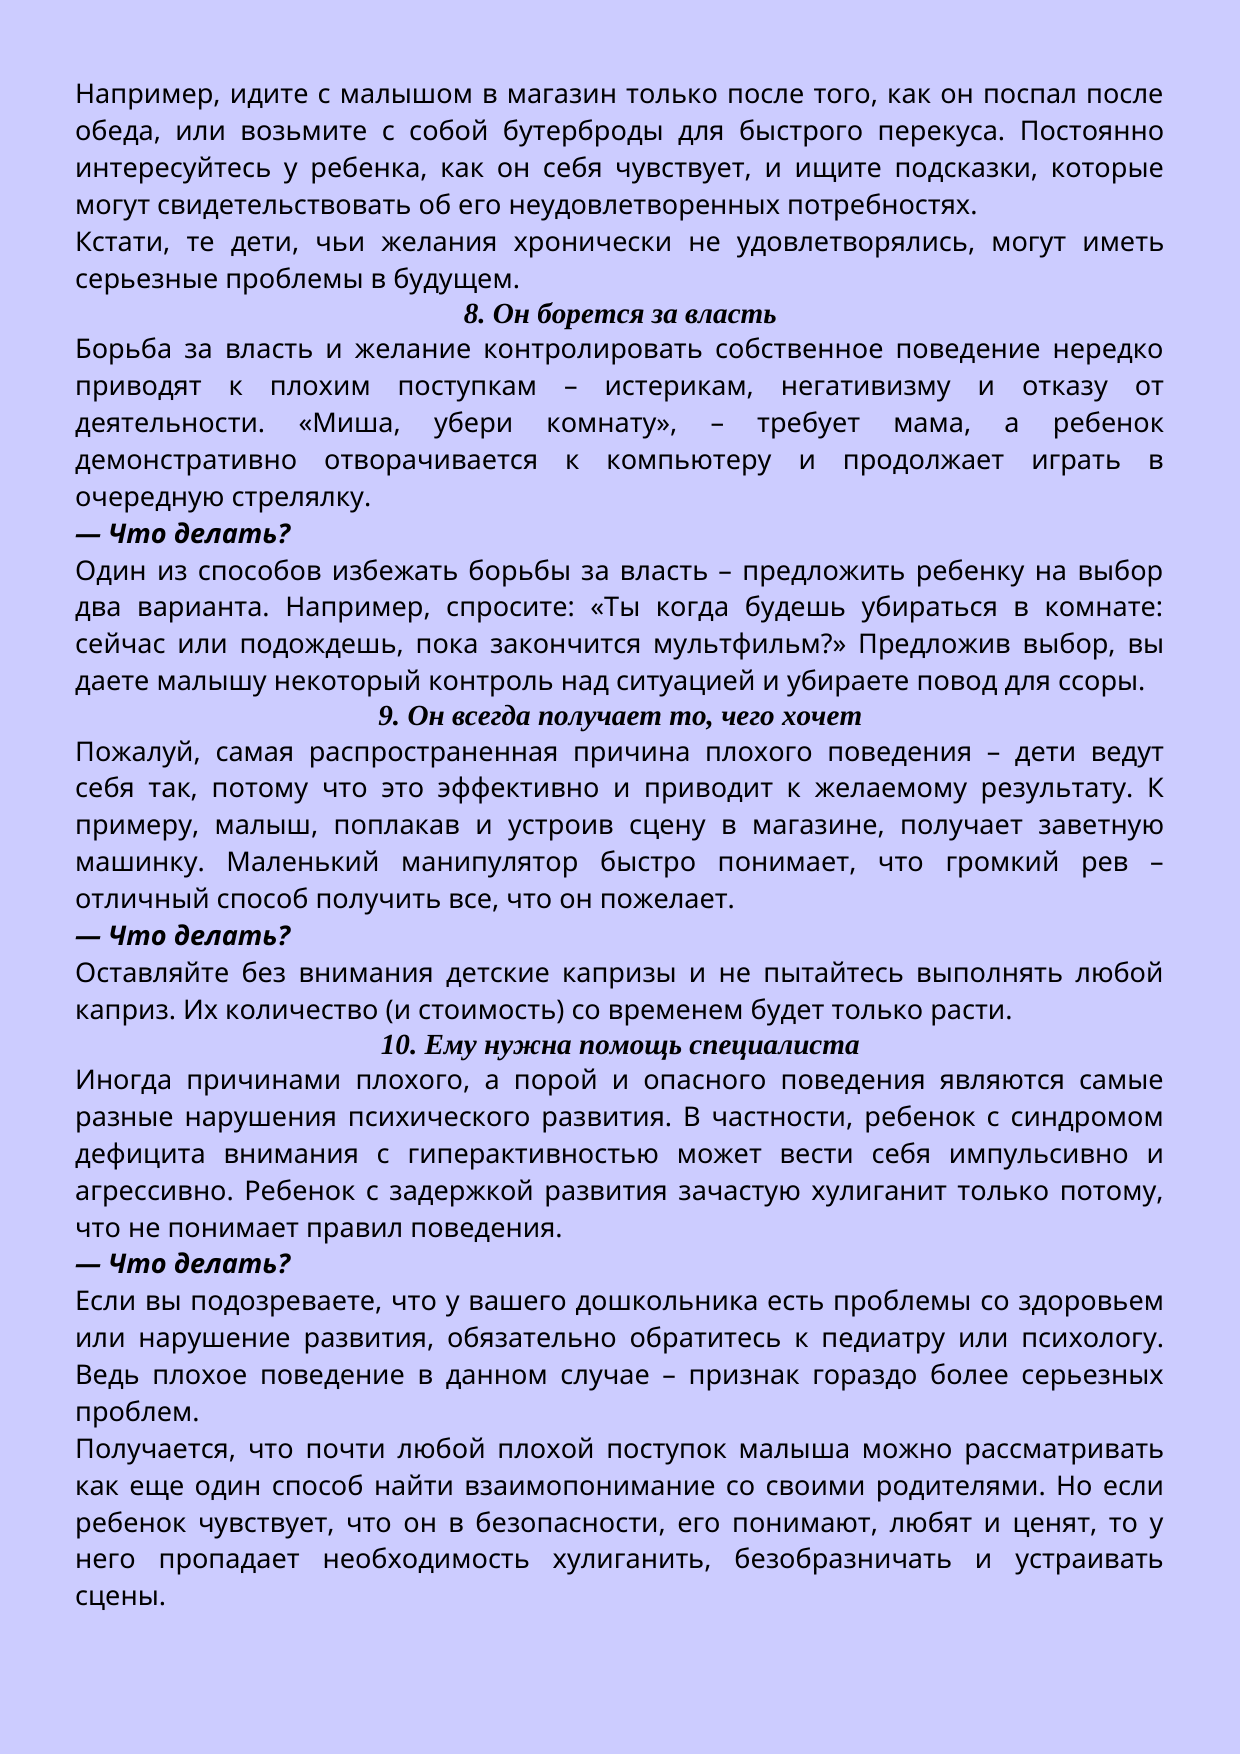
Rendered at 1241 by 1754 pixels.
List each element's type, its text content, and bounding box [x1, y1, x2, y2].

text Если вы подозреваете, что у вашего дошкольника есть проблемы со здоровьем или нарушение развития, обязательно обратитесь к педиатру или психологу. Ведь плохое поведение в данном случае – признак гораздо более серьезных проблем. [75, 1282, 1165, 1429]
text 9. Он всегда получает то, чего хочет [75, 698, 1165, 732]
text Борьба за власть и желание контролировать собственное поведение нередко приводят к плохим поступкам – истерикам, негативизму и отказу от деятельности. «Миша, убери комнату», – требует мама, а ребенок демонстративно отворачивается к компьютеру и продолжает играть в очередную стрелялку. [75, 330, 1165, 514]
text Пожалуй, самая распространенная причина плохого поведения – дети ведут себя так, потому что это эффективно и приводит к желаемому результату. К примеру, малыш, поплакав и устроив сцену в магазине, получает заветную машинку. Маленький манипулятор быстро понимает, что громкий рев – отличный способ получить все, что он пожелает. [75, 732, 1165, 916]
text — Что делать? [75, 1245, 1165, 1282]
text — Что делать? [75, 916, 1165, 953]
text 10. Ему нужна помощь специалиста [75, 1027, 1165, 1061]
text Один из способов избежать борьбы за власть – предложить ребенку на выбор два варианта. Например, спросите: «Ты когда будешь убираться в комнате: сейчас или подождешь, пока закончится мультфильм?» Предложив выбор, вы даете малышу некоторый контроль над ситуацией и убираете повод для ссоры. [75, 551, 1165, 698]
text 8. Он борется за власть [75, 296, 1165, 330]
text Кстати, те дети, чьи желания хронически не удовлетворялись, могут иметь серьезные проблемы в будущем. [75, 222, 1165, 296]
text — Что делать? [75, 514, 1165, 551]
text Получается, что почти любой плохой поступок малыша можно рассматривать как еще один способ найти взаимопонимание со своими родителями. Но если ребенок чувствует, что он в безопасности, его понимают, любят и ценят, то у него пропадает необходимость хулиганить, безобразничать и устраивать сцены. [75, 1429, 1165, 1614]
text Иногда причинами плохого, а порой и опасного поведения являются самые разные нарушения психического развития. В частности, ребенок с синдромом дефицита внимания с гиперактивностью может вести себя импульсивно и агрессивно. Ребенок с задержкой развития зачастую хулиганит только потому, что не понимает правил поведения. [75, 1061, 1165, 1245]
text Например, идите с малышом в магазин только после того, как он поспал после обеда, или возьмите с собой бутерброды для быстрого перекуса. Постоянно интересуйтесь у ребенка, как он себя чувствует, и ищите подсказки, которые могут свидетельствовать об его неудовлетворенных потребностях. [75, 75, 1165, 222]
text Оставляйте без внимания детские капризы и не пытайтесь выполнять любой каприз. Их количество (и стоимость) со временем будет только расти. [75, 953, 1165, 1027]
